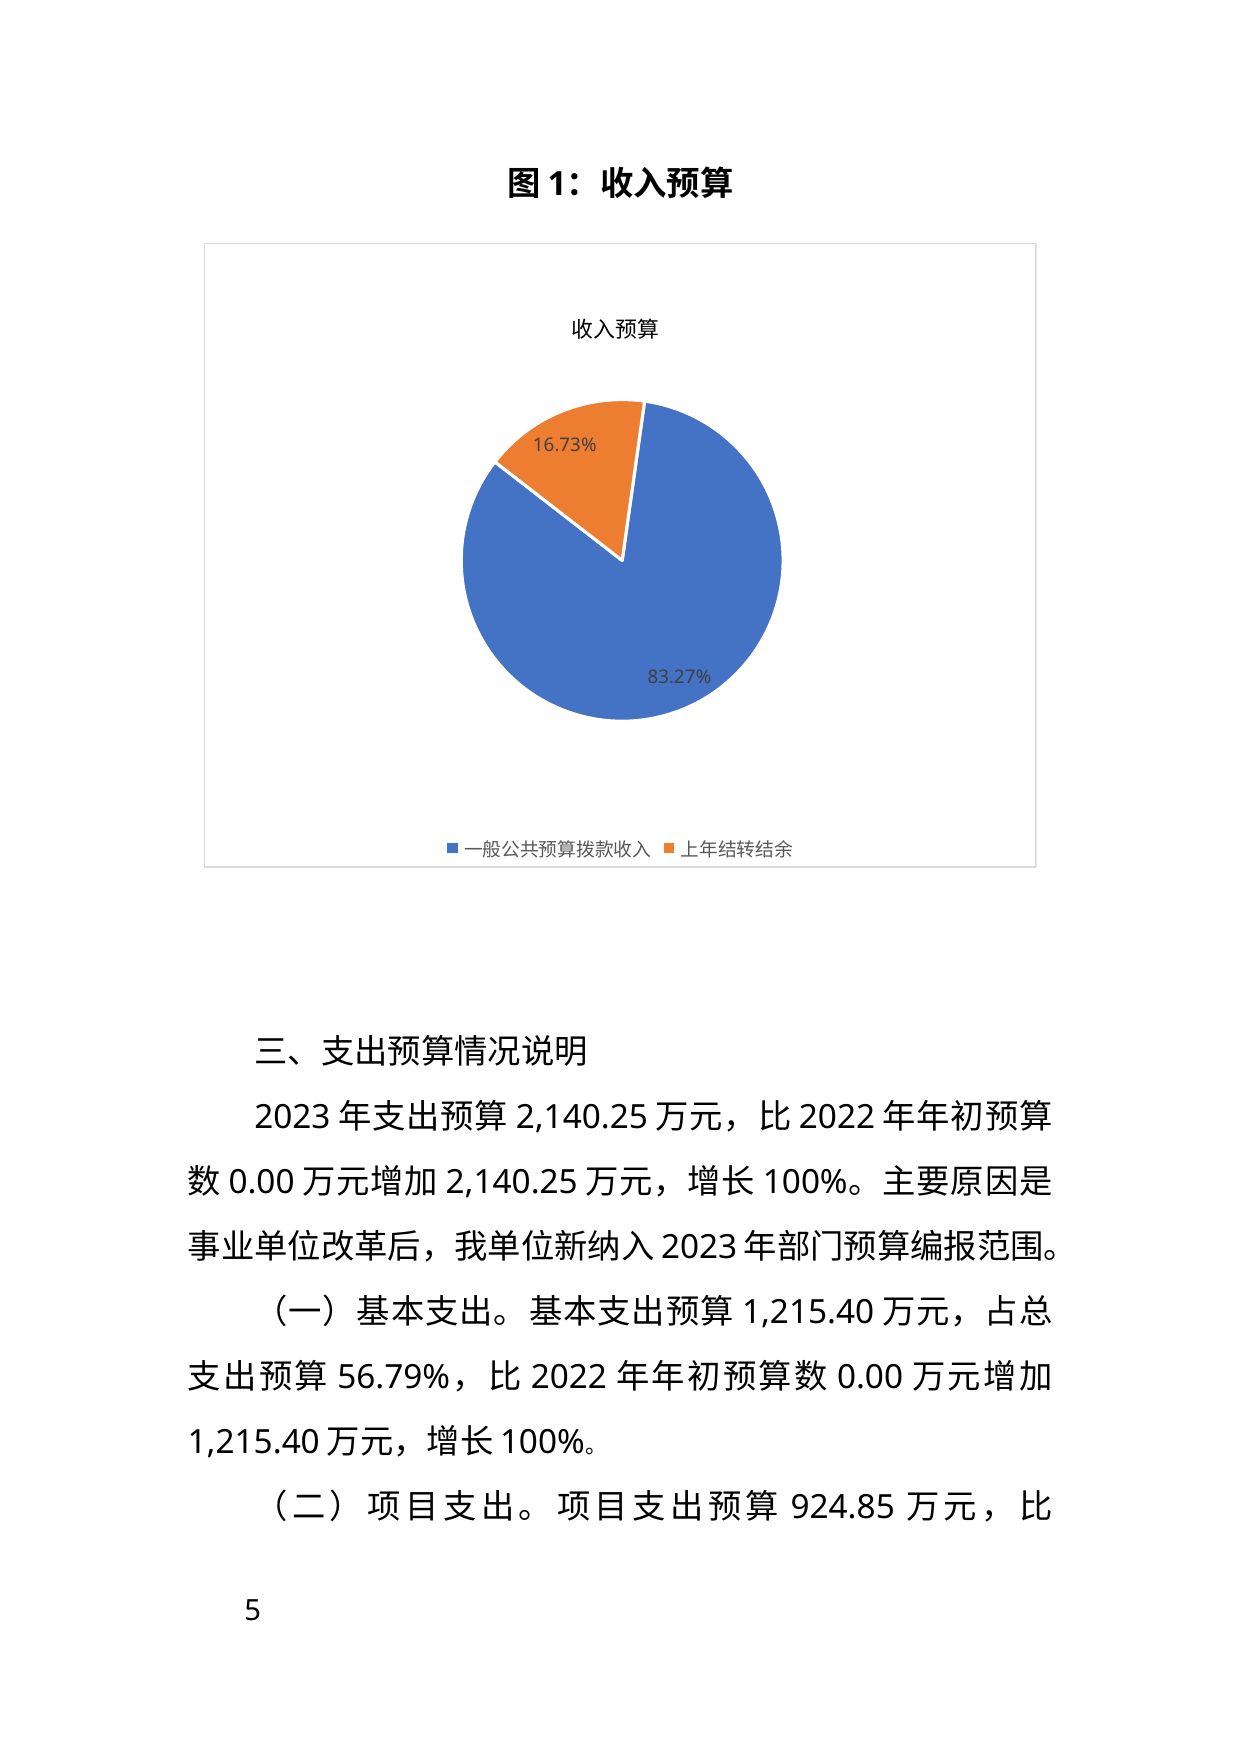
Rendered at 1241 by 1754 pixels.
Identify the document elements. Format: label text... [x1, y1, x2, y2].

subtitle 图1：收入预算 [187, 149, 1053, 214]
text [187, 1471, 1053, 1536]
text 三、支出预算情况说明 [187, 1016, 1053, 1081]
text 2023年支出预算2,140.25万元，比2022年年初预算数0.00万元增加2,140.25万元，增长100%。主要原因是事业单位改革后，我单位新纳入2023年部门预算编报范围。 [187, 1081, 1053, 1276]
text （一）基本支出。基本支出预算1,215.40万元，占总支出预算56.79%，比2022年年初预算数0.00万元增加1,215.40万元，增长100%。 [187, 1276, 1053, 1471]
